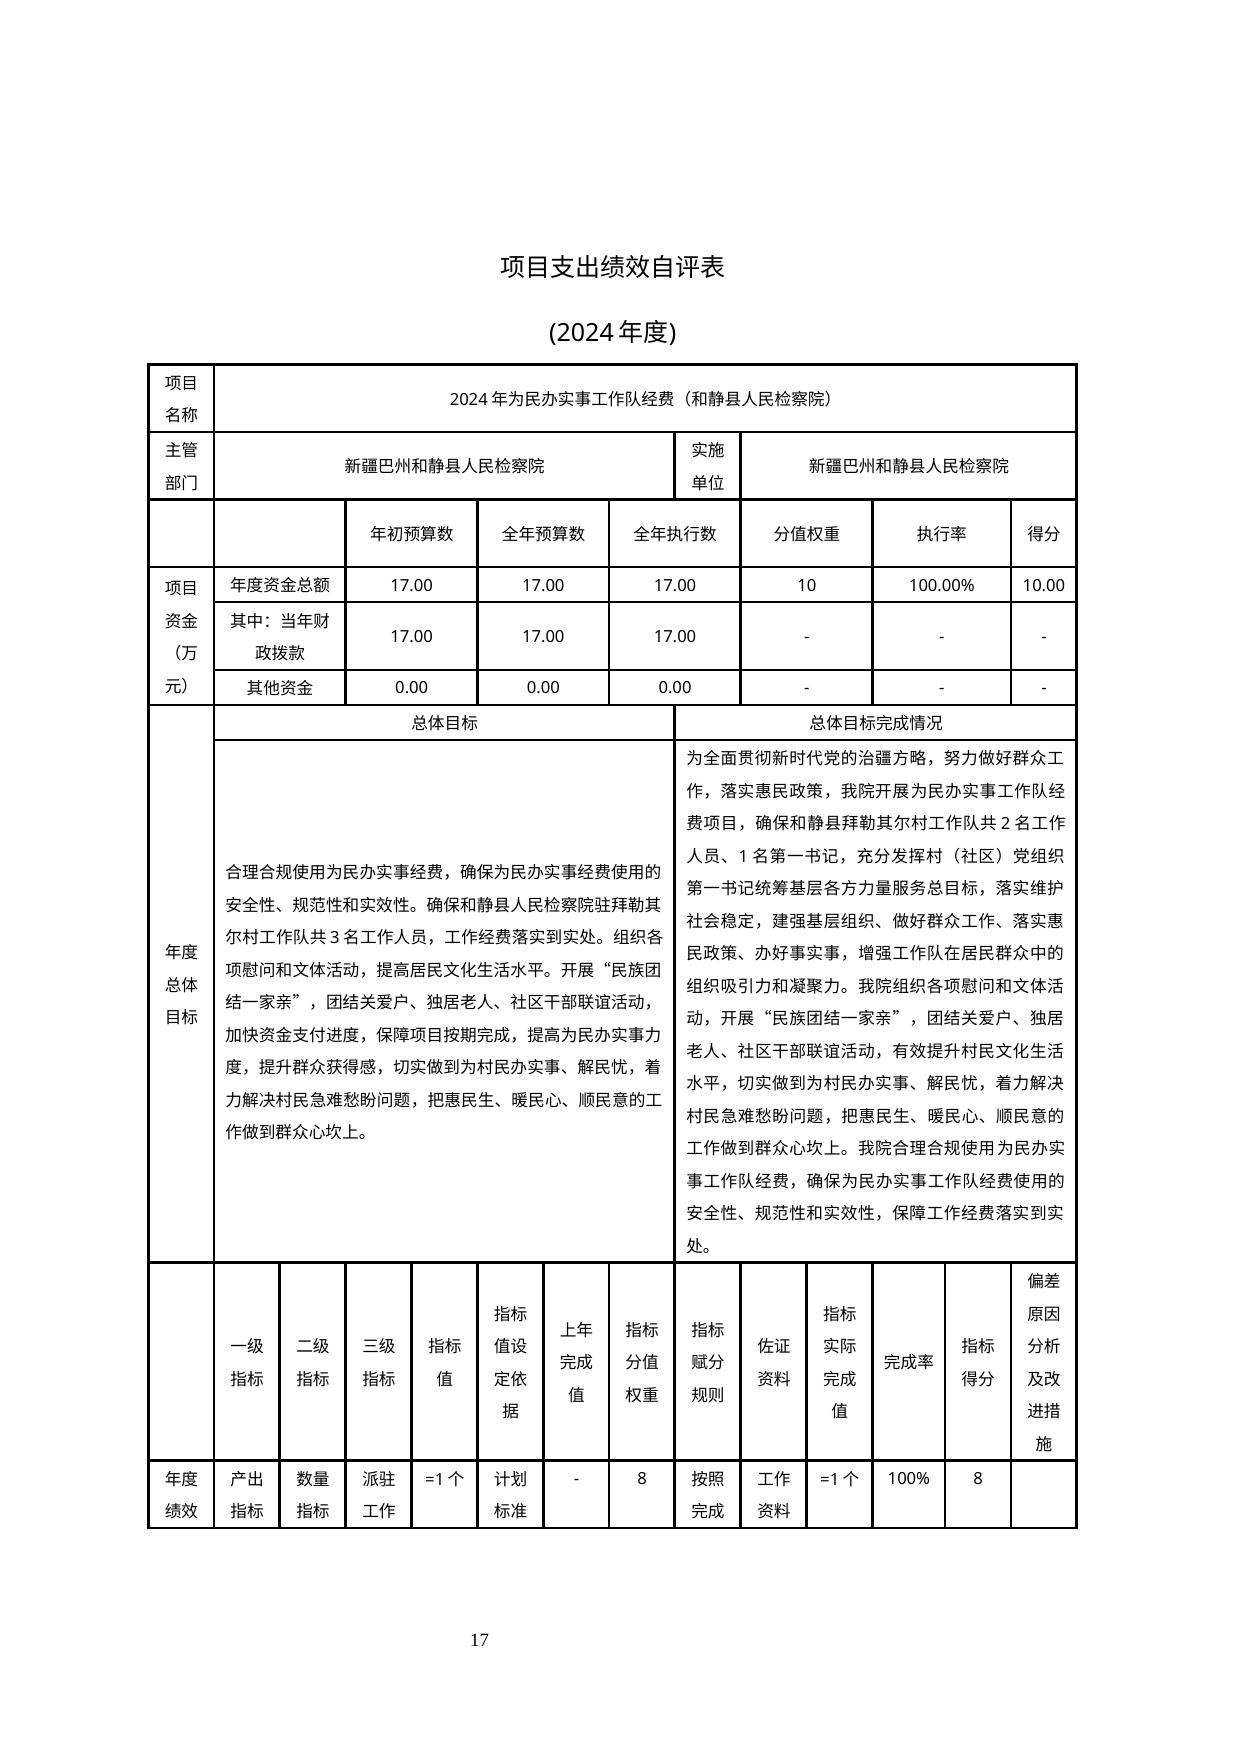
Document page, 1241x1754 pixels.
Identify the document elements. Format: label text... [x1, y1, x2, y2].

table_cell 一级指标 [215, 1264, 278, 1459]
table_cell 产出指标 [215, 1462, 278, 1526]
table_cell 工作资料 [742, 1462, 805, 1526]
table_cell [215, 501, 344, 566]
table_cell 年度资金总额 [215, 568, 344, 601]
table_cell 年度绩效指标完成情况 [150, 1462, 213, 1526]
table_cell 10 [742, 568, 871, 601]
table_cell 项目名称 [150, 366, 213, 431]
table_cell 二级指标 [281, 1264, 344, 1459]
table_cell 年度总体目标 [150, 706, 213, 1261]
table_cell - [742, 603, 871, 668]
table_cell 偏差原因分析及改进措施 [1012, 1264, 1075, 1459]
table_cell 全年预算数 [479, 501, 608, 566]
table_cell 数量指标 [281, 1462, 344, 1526]
table_cell 佐证资料 [742, 1264, 805, 1459]
table_cell 指标赋分规则 [676, 1264, 739, 1459]
table_cell [1012, 1462, 1075, 1526]
table_cell - [874, 671, 1010, 703]
table_cell 总体目标 [215, 706, 673, 739]
table_cell 为全面贯彻新时代党的治疆方略，努力做好群众工作，落实惠民政策，我院开展为民办实事工作队经费项目，确保和静县拜勒其尔村工作队共2名工作人员、1名第一书记，充分发挥村（社区）党组织第一书记统筹基层各方力量服务总目标，落实维护社会稳定，建强基层组织、做好群众工作、落实惠民政策、办好事实事，增强工作队在居民群众中的组织吸引力和凝聚力。我院组织各项慰问和文体活动，开展“民族团结一家亲”，团结关爱户、独居老人、社区干部联谊活动，有效提升村民文化生活水平，切实做到为村民办实事、解民忧，着力解决村民急难愁盼问题，把惠民生、暖民心、顺民意的工作做到群众心坎上。我院合理合规使用为民办实事工作队经费，确保为民办实事工作队经费使用的安全性、规范性和实效性，保障工作经费落实到实处。 [676, 741, 1075, 1261]
table_cell 计划标准 [479, 1462, 542, 1526]
table_cell =1个 [808, 1462, 871, 1526]
table_cell 0.00 [479, 671, 608, 703]
table_cell 100% [874, 1462, 944, 1526]
table_cell 派驻工作队数量 [347, 1462, 410, 1526]
table_cell 其中：当年财政拨款 [215, 603, 344, 668]
table_cell 10.00 [1012, 568, 1075, 601]
table_cell 得分 [1012, 501, 1075, 566]
table_cell 上年完成值 [545, 1264, 608, 1459]
table_cell 8 [946, 1462, 1010, 1526]
table_cell 分值权重 [742, 501, 871, 566]
table_cell 17.00 [347, 568, 476, 601]
table_cell [150, 1264, 213, 1459]
table_cell 指标实际完成值 [808, 1264, 871, 1459]
table_cell 三级指标 [347, 1264, 410, 1459]
table_cell - [1012, 671, 1075, 703]
table_cell 合理合规使用为民办实事经费，确保为民办实事经费使用的安全性、规范性和实效性。确保和静县人民检察院驻拜勒其尔村工作队共3名工作人员，工作经费落实到实处。组织各项慰问和文体活动，提高居民文化生活水平。开展“民族团结一家亲”，团结关爱户、独居老人、社区干部联谊活动，加快资金支付进度，保障项目按期完成，提高为民办实事力度，提升群众获得感，切实做到为村民办实事、解民忧，着力解决村民急难愁盼问题，把惠民生、暖民心、顺民意的工作做到群众心坎上。 [215, 741, 673, 1261]
table_cell - [874, 603, 1010, 668]
table_cell 指标分值权重 [610, 1264, 673, 1459]
table_cell 17.00 [479, 568, 608, 601]
table_cell 17.00 [347, 603, 476, 668]
table_cell 指标值 [413, 1264, 476, 1459]
table_cell (2024年度) [148, 298, 1077, 363]
table_cell 新疆巴州和静县人民检察院 [742, 433, 1075, 498]
table_cell 其他资金 [215, 671, 344, 703]
table_cell [150, 501, 213, 566]
table_cell 全年执行数 [610, 501, 739, 566]
table_cell 17.00 [479, 603, 608, 668]
table_cell 项目资金 （万元） [150, 568, 213, 703]
table_cell 总体目标完成情况 [676, 706, 1075, 739]
table_cell - [1012, 603, 1075, 668]
table_cell 执行率 [874, 501, 1010, 566]
table_cell 主管部门 [150, 433, 213, 498]
table_cell 新疆巴州和静县人民检察院 [215, 433, 673, 498]
table_cell 年初预算数 [347, 501, 476, 566]
table_header 项目支出绩效自评表 [148, 233, 1077, 298]
table_cell 指标值设定依据 [479, 1264, 542, 1459]
table_cell - [545, 1462, 608, 1526]
table_cell 完成率 [874, 1264, 944, 1459]
table_cell 0.00 [610, 671, 739, 703]
table_cell 17.00 [610, 603, 739, 668]
table_cell 按照完成比例赋分 [676, 1462, 739, 1526]
table_cell 0.00 [347, 671, 476, 703]
table_cell 8 [610, 1462, 673, 1526]
table_cell 2024年为民办实事工作队经费（和静县人民检察院） [215, 366, 1075, 431]
table_cell 17.00 [610, 568, 739, 601]
table_cell 100.00% [874, 568, 1010, 601]
table_cell 实施单位 [676, 433, 739, 498]
table_cell - [742, 671, 871, 703]
table_cell =1个 [413, 1462, 476, 1526]
table_cell 指标得分 [946, 1264, 1010, 1459]
